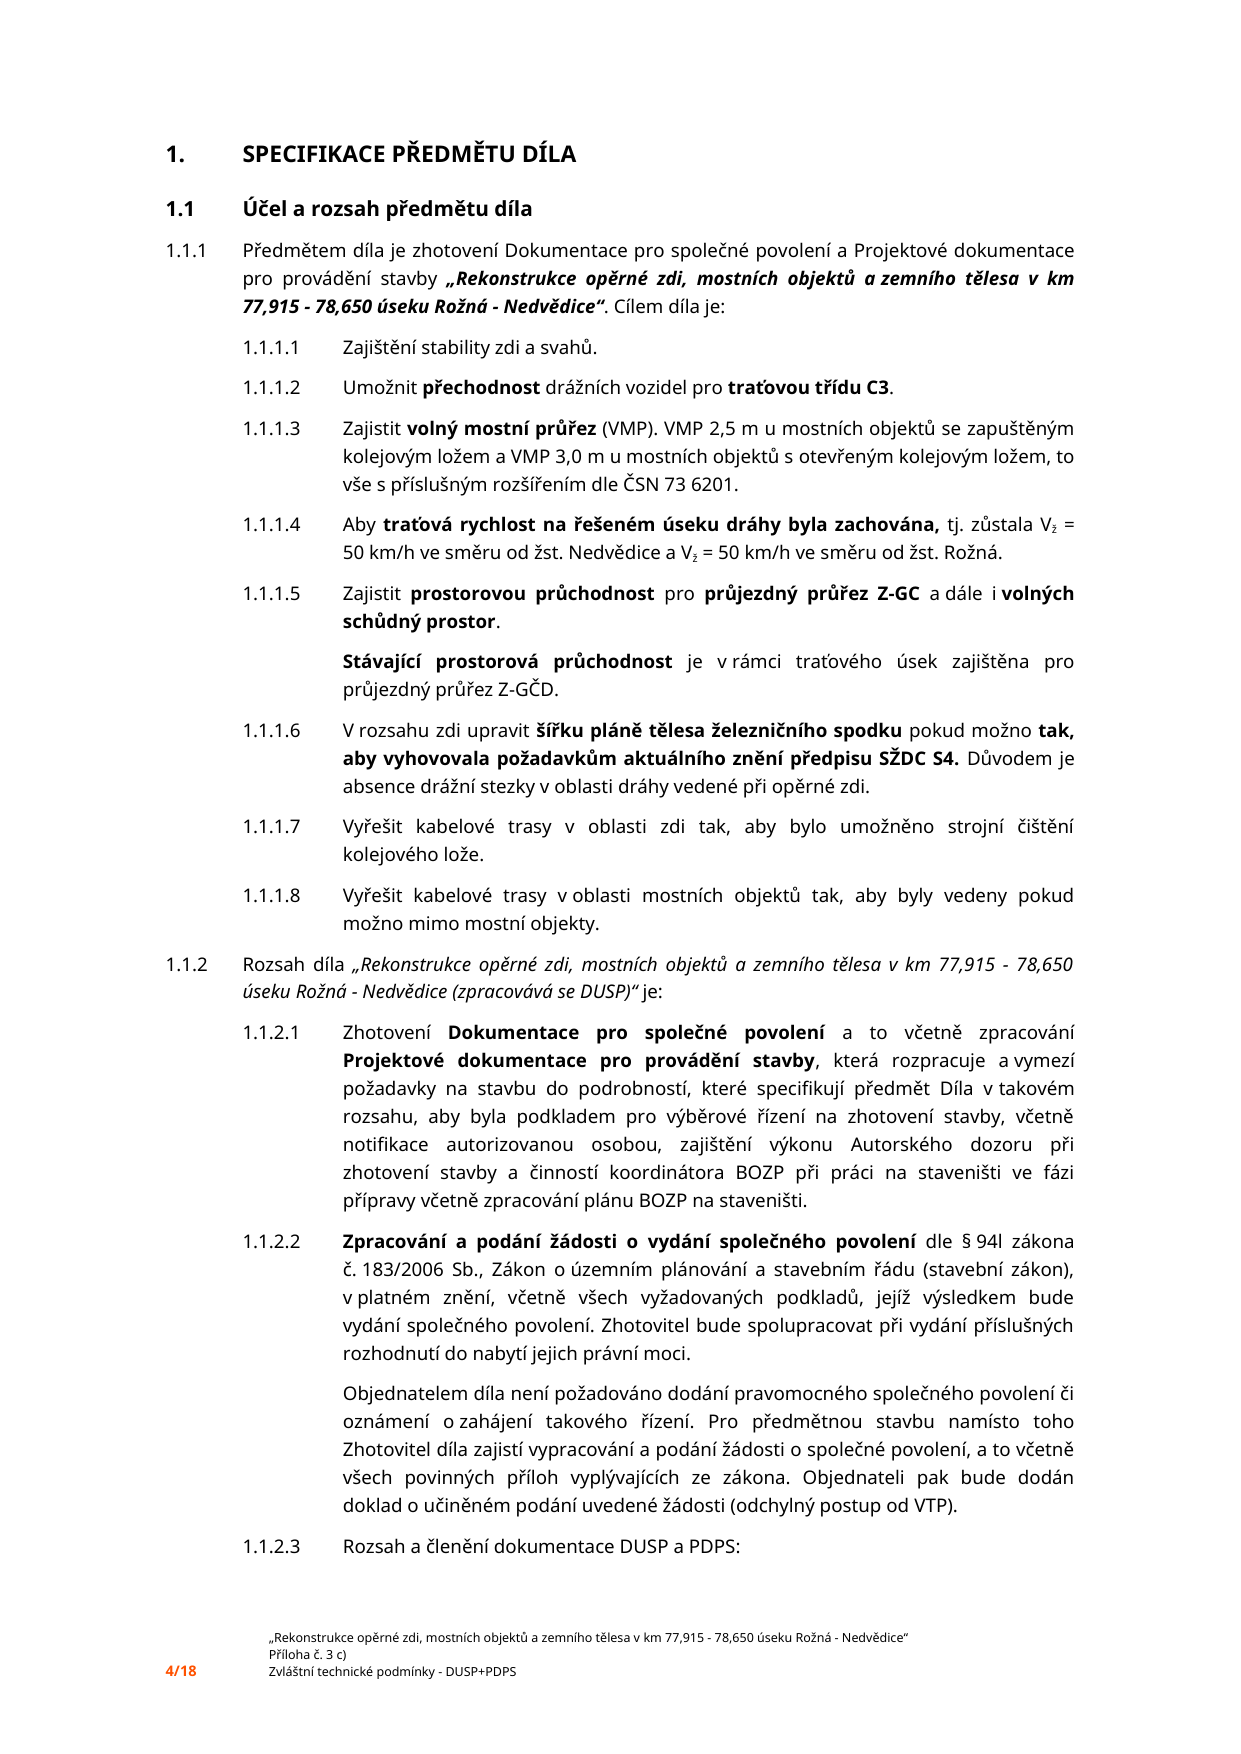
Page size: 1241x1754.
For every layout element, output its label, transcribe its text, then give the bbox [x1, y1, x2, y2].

text Zpracování a podání žádosti o vydání společného povolení dle § 94l zákona č. 183/2006 Sb., Zákon o územním plánování a stavebním řádu (stavební zákon), v platném znění, včetně všech vyžadovaných podkladů, jejíž výsledkem bude vydání společného povolení. Zhotovitel bude spolupracovat při vydání příslušných rozhodnutí do nabytí jejich právní moci. [242, 1228, 1075, 1366]
text Zajistit volný mostní průřez (VMP). VMP 2,5 m u mostních objektů se zapuštěným kolejovým ložem a VMP 3,0 m u mostních objektů s otevřeným kolejovým ložem, to vše s příslušným rozšířením dle ČSN 73 6201. [242, 415, 1075, 497]
text Předmětem díla je zhotovení Dokumentace pro společné povolení a Projektové dokumentace pro provádění stavby „Rekonstrukce opěrné zdi, mostních objektů a zemního tělesa v km 77,915 - 78,650 úseku Rožná - Nedvědice“. Cílem díla je: [165, 237, 1075, 319]
text Aby traťová rychlost na řešeném úseku dráhy byla zachována, tj. zůstala Vž = 50 km/h ve směru od žst. Nedvědice a Vž = 50 km/h ve směru od žst. Rožná. [242, 512, 1075, 565]
text Zhotovení Dokumentace pro společné povolení a to včetně zpracování Projektové dokumentace pro provádění stavby, která rozpracuje a vymezí požadavky na stavbu do podrobností, které specifikují předmět Díla v takovém rozsahu, aby byla podkladem pro výběrové řízení na zhotovení stavby, včetně notifikace autorizovanou osobou, zajištění výkonu Autorského dozoru při zhotovení stavby a činností koordinátora BOZP při práci na staveništi ve fázi přípravy včetně zpracování plánu BOZP na staveništi. [242, 1019, 1075, 1213]
text Vyřešit kabelové trasy v oblasti zdi tak, aby bylo umožněno strojní čištění kolejového lože. [242, 814, 1075, 867]
text Rozsah a členění dokumentace DUSP a PDPS: [242, 1533, 1075, 1559]
text Zajištění stability zdi a svahů. [242, 334, 1075, 359]
text Umožnit přechodnost drážních vozidel pro traťovou třídu C3. [242, 374, 1075, 400]
list Stávající prostorová průchodnost je v rámci traťového úsek zajištěna pro průjezdný průřez Z-GČD. [343, 649, 1075, 702]
text Vyřešit kabelové trasy v oblasti mostních objektů tak, aby byly vedeny pokud možno mimo mostní objekty. [242, 882, 1075, 936]
text Účel a rozsah předmětu díla [165, 194, 1075, 222]
list Objednatelem díla není požadováno dodání pravomocného společného povolení či oznámení o zahájení takového řízení. Pro předmětnou stavbu namísto toho Zhotovitel díla zajistí vypracování a podání žádosti o společné povolení, a to včetně všech povinných příloh vyplývajících ze zákona. Objednateli pak bude dodán doklad o učiněném podání uvedené žádosti (odchylný postup od VTP). [343, 1381, 1075, 1518]
text Rozsah díla „Rekonstrukce opěrné zdi, mostních objektů a zemního tělesa v km 77,915 - 78,650 úseku Rožná - Nedvědice (zpracovává se DUSP)“ je: [165, 951, 1075, 1004]
text SPECIFIKACE PŘEDMĚTU DÍLA [165, 138, 1075, 170]
text Zajistit prostorovou průchodnost pro průjezdný průřez Z-GC a dále i volných schůdný prostor. [242, 580, 1075, 634]
text V rozsahu zdi upravit šířku pláně tělesa železničního spodku pokud možno tak, aby vyhovovala požadavkům aktuálního znění předpisu SŽDC S4. Důvodem je absence drážní stezky v oblasti dráhy vedené při opěrné zdi. [242, 717, 1075, 799]
